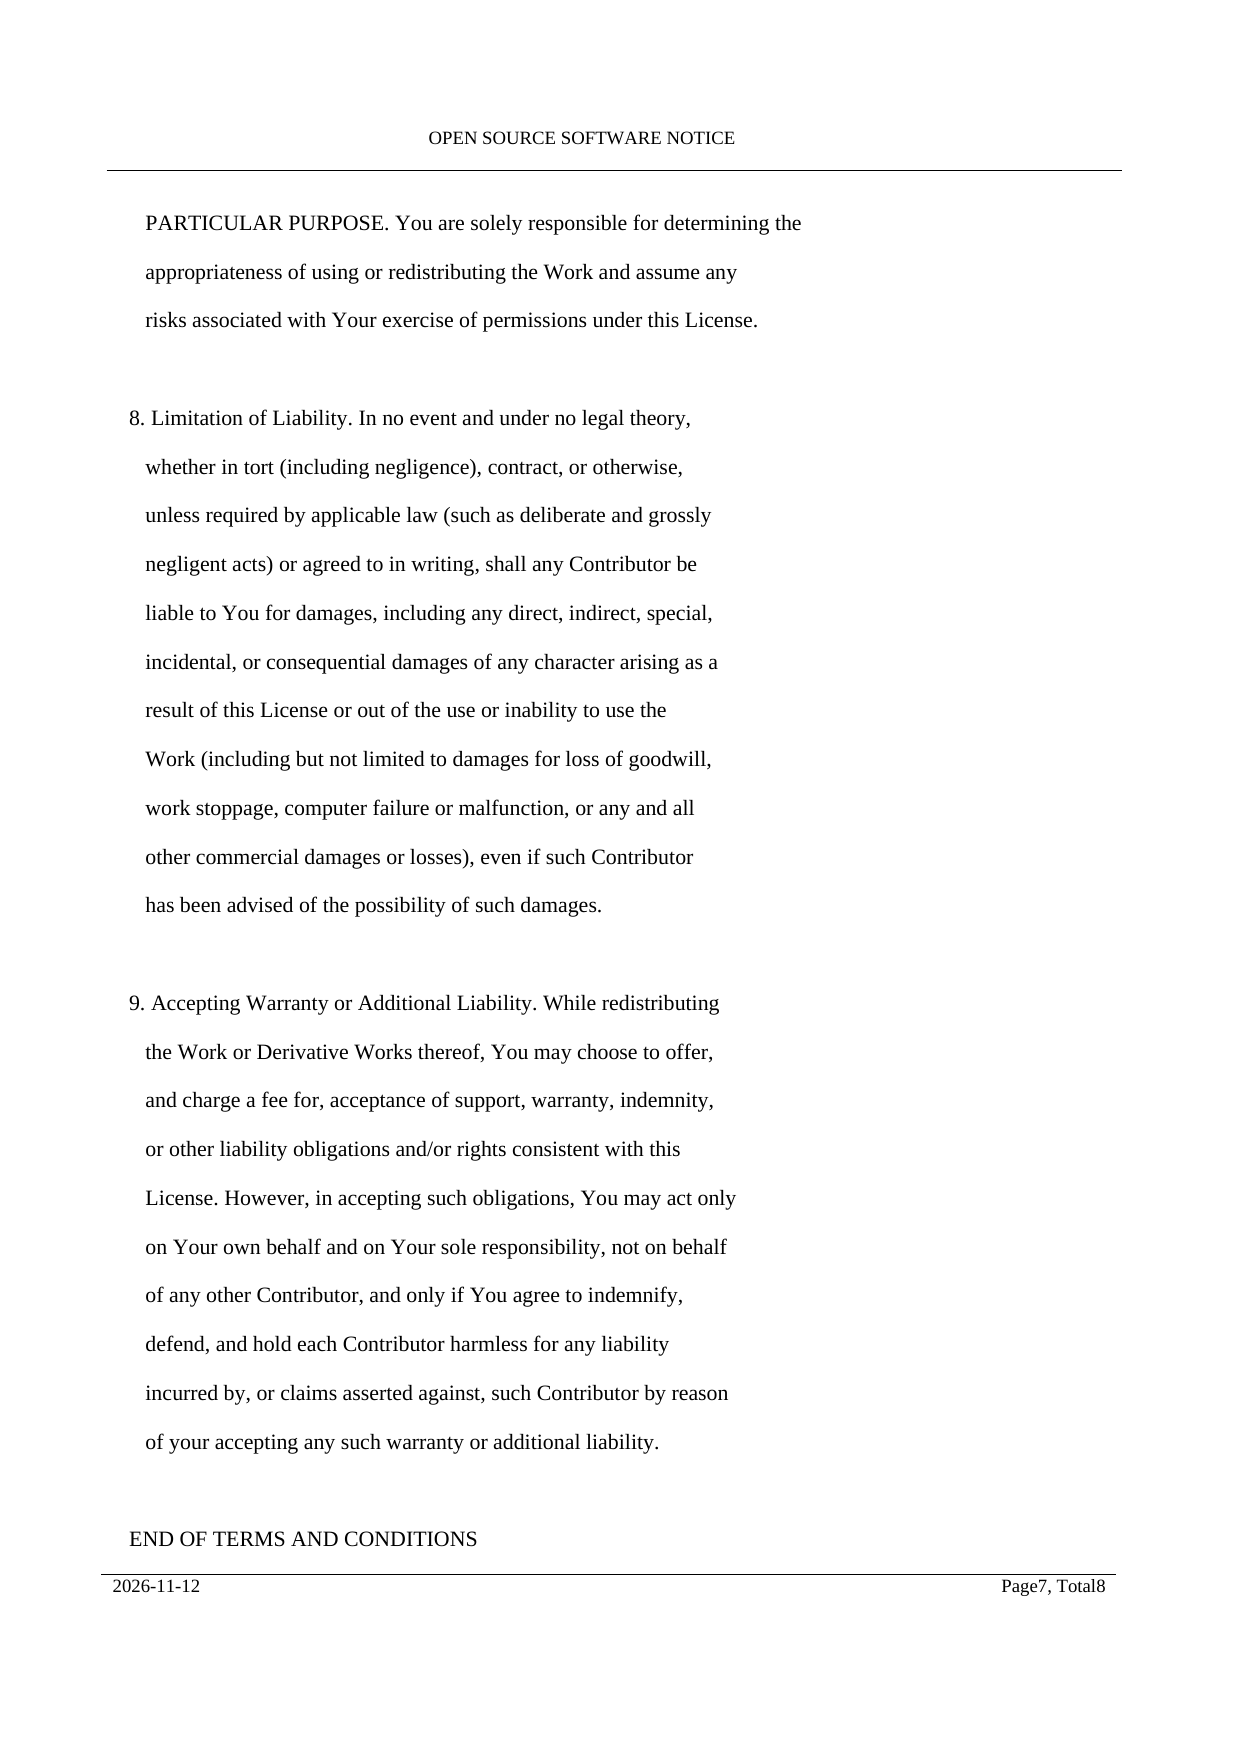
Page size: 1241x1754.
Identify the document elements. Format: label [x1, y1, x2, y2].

text [112, 206, 1128, 1555]
